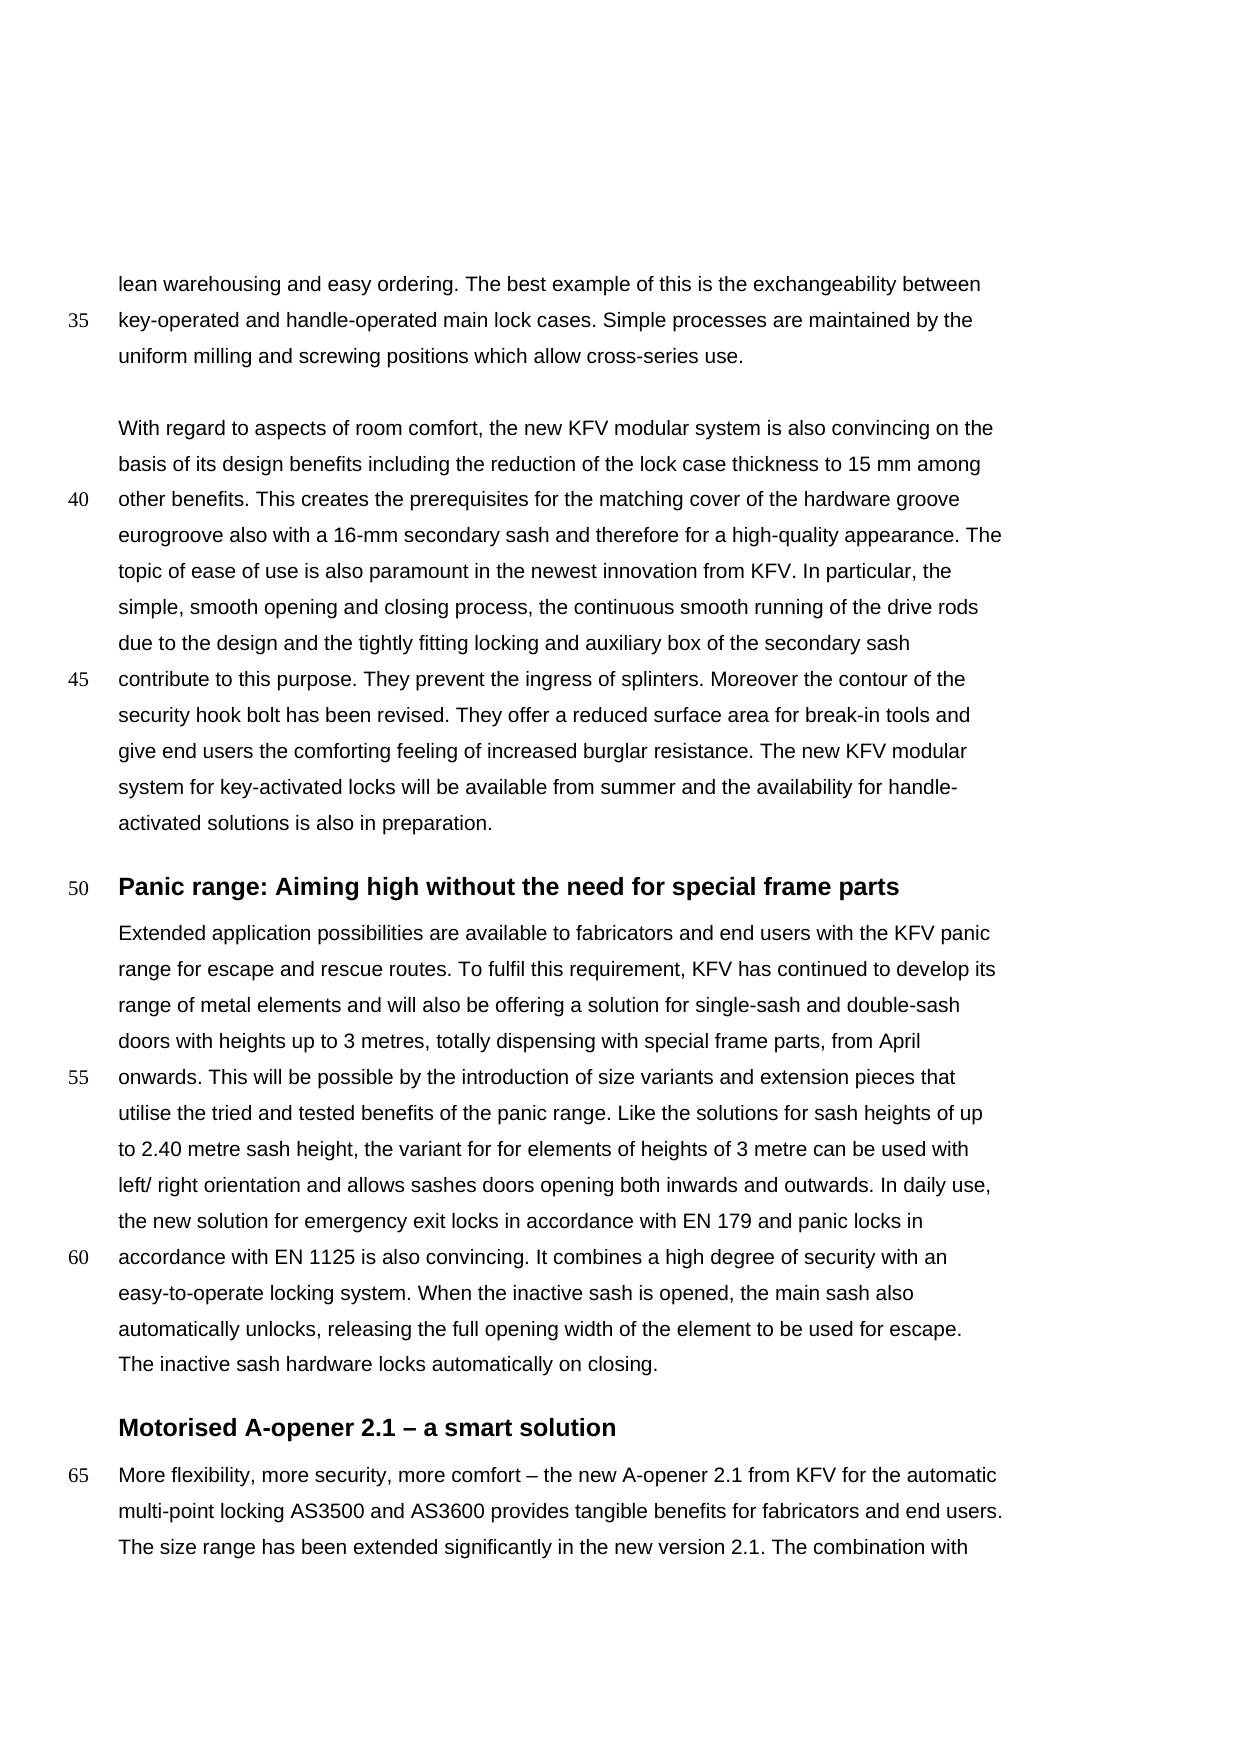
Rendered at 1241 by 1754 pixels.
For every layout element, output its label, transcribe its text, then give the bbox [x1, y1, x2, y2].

text Extended application possibilities are available to fabricators and end users with the KFV panic range for escape and rescue routes. To fulfil this requirement, KFV has continued to develop its range of metal elements and will also be offering a solution for single-sash and double-sash doors with heights up to 3 metres, totally dispensing with special frame parts, from April onwards. This will be possible by the introduction of size variants and extension pieces that utilise the tried and tested benefits of the panic range. Like the solutions for sash heights of up to 2.40 metre sash height, the variant for for elements of heights of 3 metre can be used with left/ right orientation and allows sashes doors opening both inwards and outwards. In daily use, the new solution for emergency exit locks in accordance with EN 179 and panic locks in accordance with EN 1125 is also convincing. It combines a high degree of security with an easy-to-operate locking system. When the inactive sash is opened, the main sash also automatically unlocks, releasing the full opening width of the element to be used for escape. The inactive sash hardware locks automatically on closing. [118, 921, 1004, 1376]
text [118, 1463, 1004, 1558]
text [118, 272, 1004, 367]
subtitle Panic range: Aiming high without the need for special frame parts [118, 872, 1004, 900]
subtitle Motorised A-opener 2.1 – a smart solution [118, 1413, 1004, 1442]
text With regard to aspects of room comfort, the new KFV modular system is also convincing on the basis of its design benefits including the reduction of the lock case thickness to 15 mm among other benefits. This creates the prerequisites for the matching cover of the hardware groove eurogroove also with a 16-mm secondary sash and therefore for a high-quality appearance. The topic of ease of use is also paramount in the newest innovation from KFV. In particular, the simple, smooth opening and closing process, the continuous smooth running of the drive rods due to the design and the tightly fitting locking and auxiliary box of the secondary sash contribute to this purpose. They prevent the ingress of splinters. Moreover the contour of the security hook bolt has been revised. They offer a reduced surface area for break-in tools and give end users the comforting feeling of increased burglar resistance. The new KFV modular system for key-activated locks will be available from summer and the availability for handle-activated solutions is also in preparation. [118, 415, 1004, 835]
